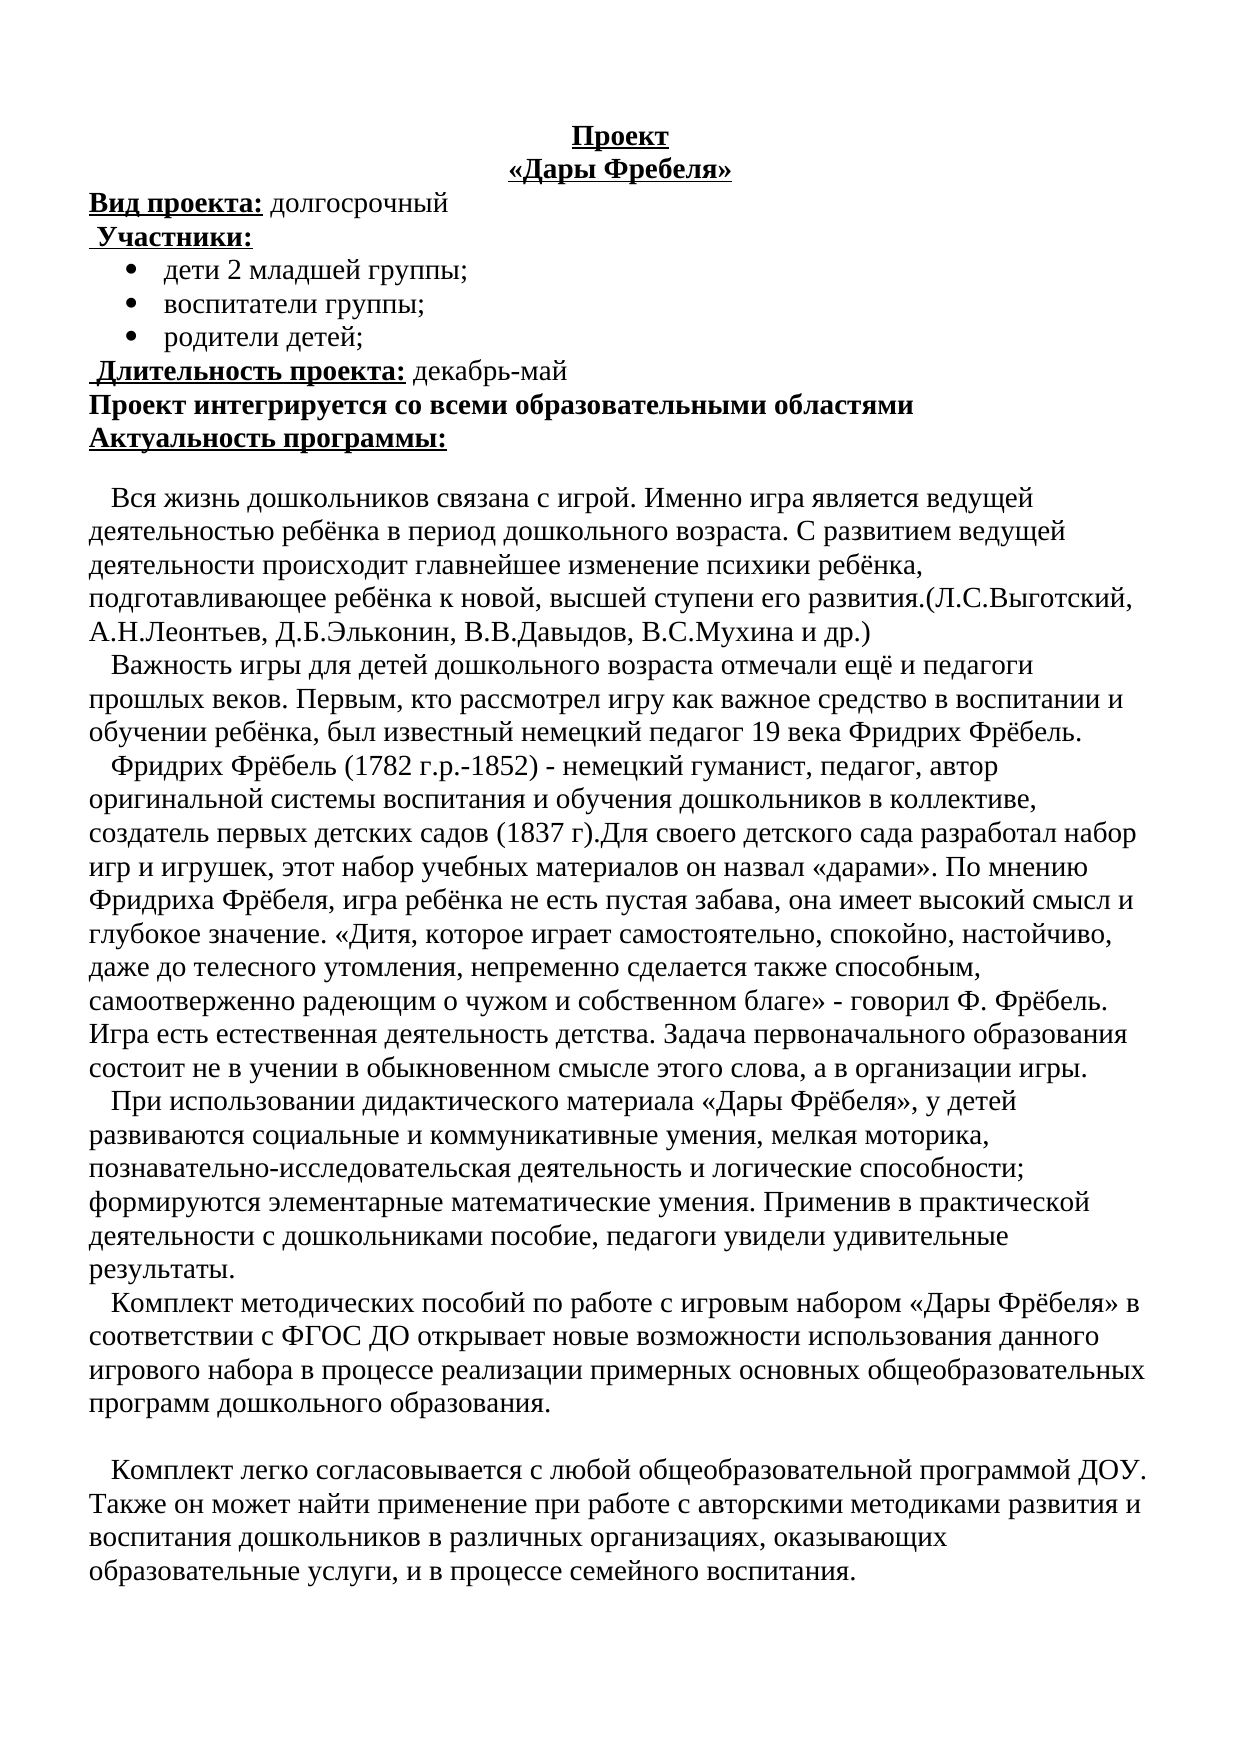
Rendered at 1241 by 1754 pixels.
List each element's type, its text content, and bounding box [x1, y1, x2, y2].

text Проект [89, 118, 1152, 152]
text Вид проекта: долгосрочный [89, 185, 1152, 219]
text Участники: [89, 219, 1152, 252]
text Вся жизнь дошкольников связана с игрой. Именно игра является ведущей деятельностью ребёнка в период дошкольного возраста. С развитием ведущей деятельности происходит главнейшее изменение психики ребёнка, подготавливающее ребёнка к новой, высшей ступени его развития.(Л.С.Выготский, А.Н.Леонтьев, Д.Б.Эльконин, В.В.Давыдов, В.С.Мухина и др.) [89, 480, 1152, 647]
text При использовании дидактического материала «Дары Фрёбеля», у детей развиваются социальные и коммуникативные умения, мелкая моторика, познавательно-исследовательская деятельность и логические способности; формируются элементарные математические умения. Применив в практической деятельности с дошкольниками пособие, педагоги увидели удивительные результаты. [89, 1083, 1152, 1285]
text Комплект методических пособий по работе с игровым набором «Дары Фрёбеля» в соответствии с ФГОС ДО открывает новые возможности использования данного игрового набора в процессе реализации примерных основных общеобразовательных программ дошкольного образования. [89, 1285, 1152, 1419]
text Проект интегрируется со всеми образовательными областями [89, 387, 1152, 420]
list дети 2 младшей группы; [126, 252, 1152, 286]
list родители детей; [126, 319, 1152, 353]
text Длительность проекта: декабрь-май [89, 353, 1152, 387]
text Комплект легко согласовывается с любой общеобразовательной программой ДОУ. Также он может найти применение при работе с авторскими методиками развития и воспитания дошкольников в различных организациях, оказывающих образовательные услуги, и в процессе семейного воспитания. [89, 1452, 1152, 1587]
text Важность игры для детей дошкольного возраста отмечали ещё и педагоги прошлых веков. Первым, кто рассмотрел игру как важное средство в воспитании и обучении ребёнка, был известный немецкий педагог 19 века Фридрих Фрёбель. [89, 647, 1152, 748]
text Актуальность программы: [89, 420, 1152, 454]
list воспитатели группы; [126, 286, 1152, 319]
text Фридрих Фрёбель (1782 г.р.-1852) - немецкий гуманист, педагог, автор оригинальной системы воспитания и обучения дошкольников в коллективе, создатель первых детских садов (1837 г).Для своего детского сада разработал набор игр и игрушек, этот набор учебных материалов он назвал «дарами». По мнению Фридриха Фрёбеля, игра ребёнка не есть пустая забава, она имеет высокий смысл и глубокое значение. «Дитя, которое играет самостоятельно, спокойно, настойчиво, даже до телесного утомления, непременно сделается также способным, самоотверженно радеющим о чужом и собственном благе» - говорил Ф. Фрёбель. Игра есть естественная деятельность детства. Задача первоначального образования состоит не в учении в обыкновенном смысле этого слова, а в организации игры. [89, 748, 1152, 1083]
text «Дары Фребеля» [89, 152, 1152, 185]
